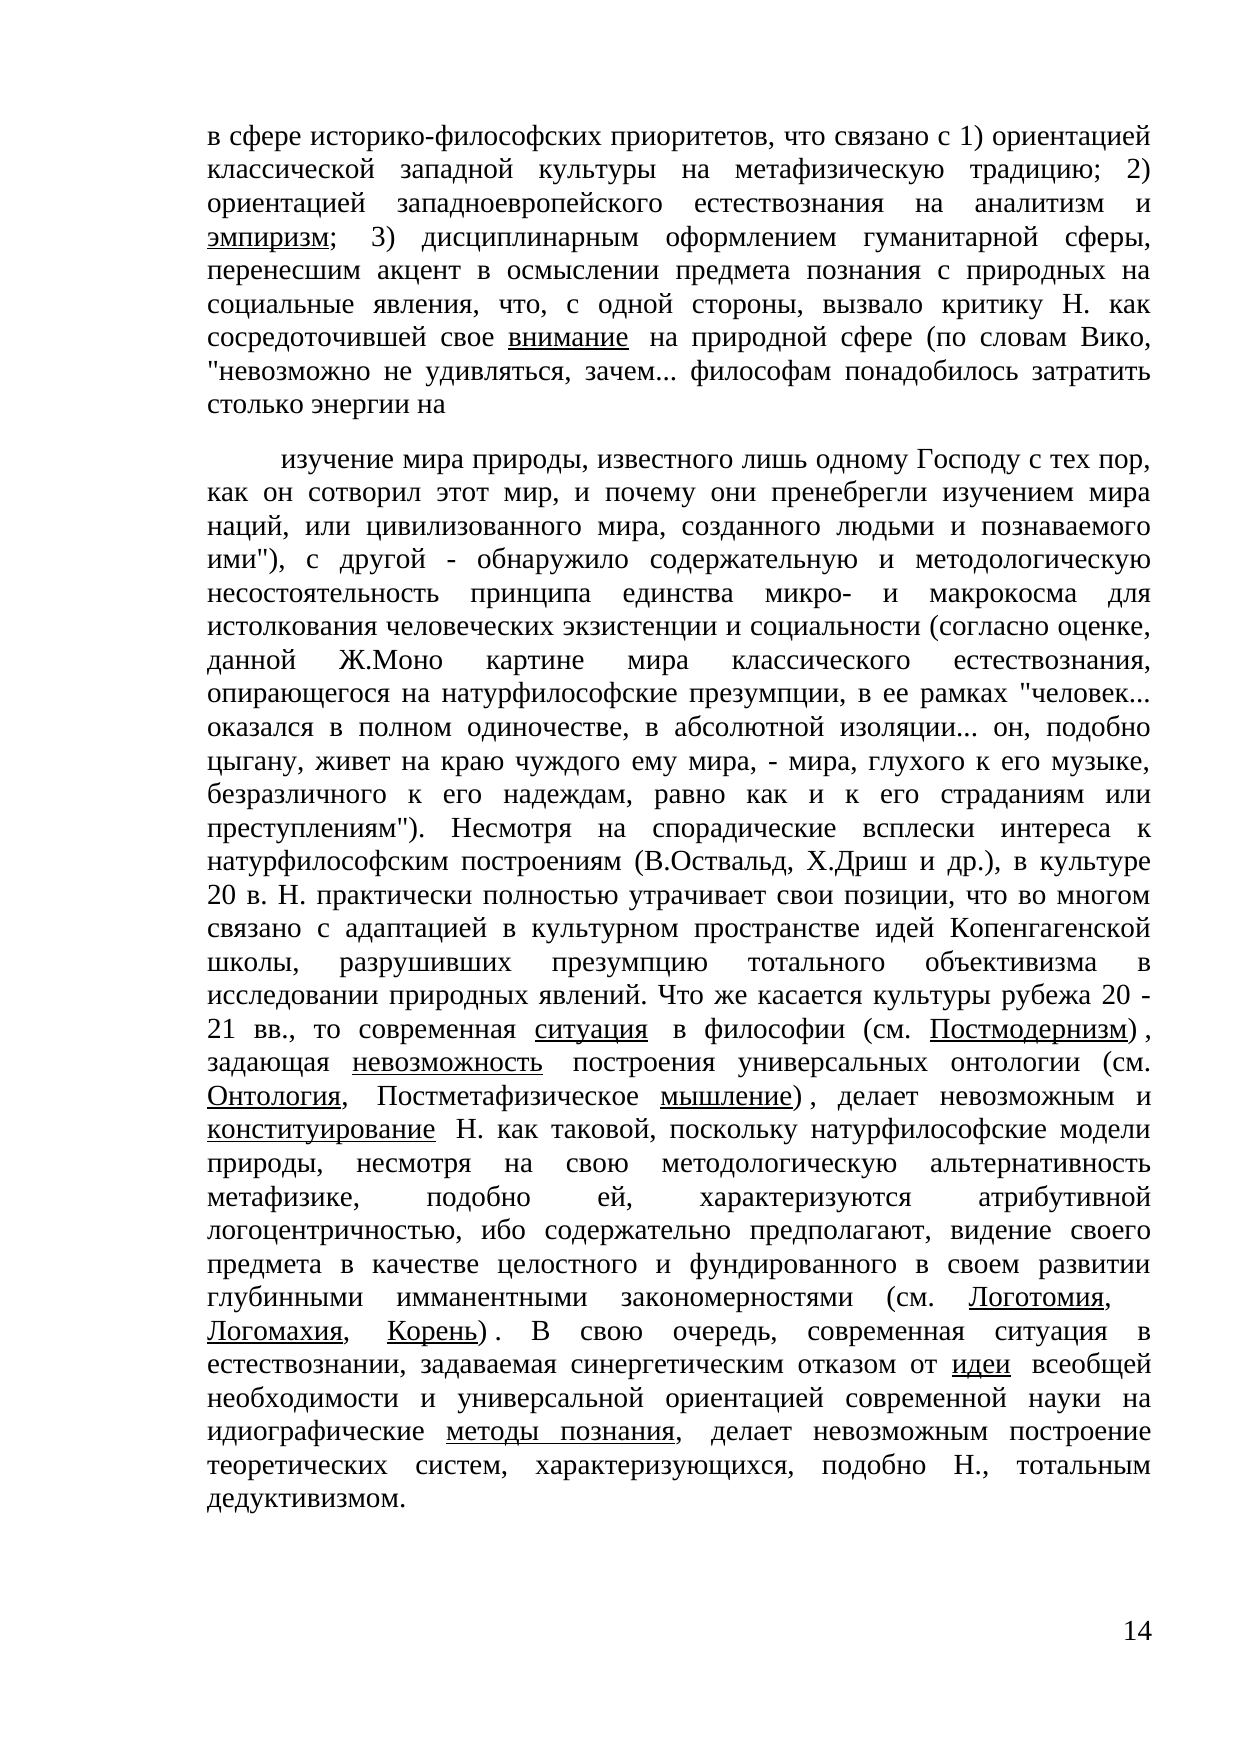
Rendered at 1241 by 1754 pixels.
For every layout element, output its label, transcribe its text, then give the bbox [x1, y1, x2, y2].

text изучение мира природы, известного лишь одному Господу с тех пор, как он сотворил этот мир, и почему они пренебрегли изучением мира наций, или цивилизованного мира, созданного людьми и познаваемого ими"), с другой - обнаружило содержательную и методологическую несостоятельность принципа единства микро- и макрокосма для истолкования человеческих экзистенции и социальности (согласно оценке, данной Ж.Моно картине мира классического естествознания, опирающегося на натурфилософские презумпции, в ее рамках "человек... оказался в полном одиночестве, в абсолютной изоляции... он, подобно цыгану, живет на краю чуждого ему мира, - мира, глухого к его музыке, безразличного к его надеждам, равно как и к его страданиям или преступлениям"). Несмотря на спорадические всплески интереса к натурфилософским построениям (В.Оствальд, Х.Дриш и др.), в культуре 20 в. Н. практически полностью утрачивает свои позиции, что во многом связано с адаптацией в культурном пространстве идей Копенгагенской школы, разрушивших презумпцию тотального объективизма в исследовании природных явлений. Что же касается культуры рубежа 20 - 21 вв., то современная ситуация в философии (см. Постмодернизм) , задающая невозможность построения универсальных онтологии (см. Онтология, Постметафизическое мышление) , делает невозможным и конституирование Н. как таковой, поскольку натурфилософские модели природы, несмотря на свою методологическую альтернативность метафизике, подобно ей, характеризуются атрибутивной логоцентричностью, ибо содержательно предполагают, видение своего предмета в качестве целостного и фундированного в своем развитии глубинными имманентными закономерностями (см. Логотомия, Логомахия, Корень) . В свою очередь, современная ситуация в естествознании, задаваемая синергетическим отказом от идеи всеобщей необходимости и универсальной ориентацией современной науки на идиографические методы познания, делает невозможным построение теоретических систем, характеризующихся, подобно Н., тотальным дедуктивизмом. [207, 441, 1152, 1514]
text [207, 118, 1152, 420]
